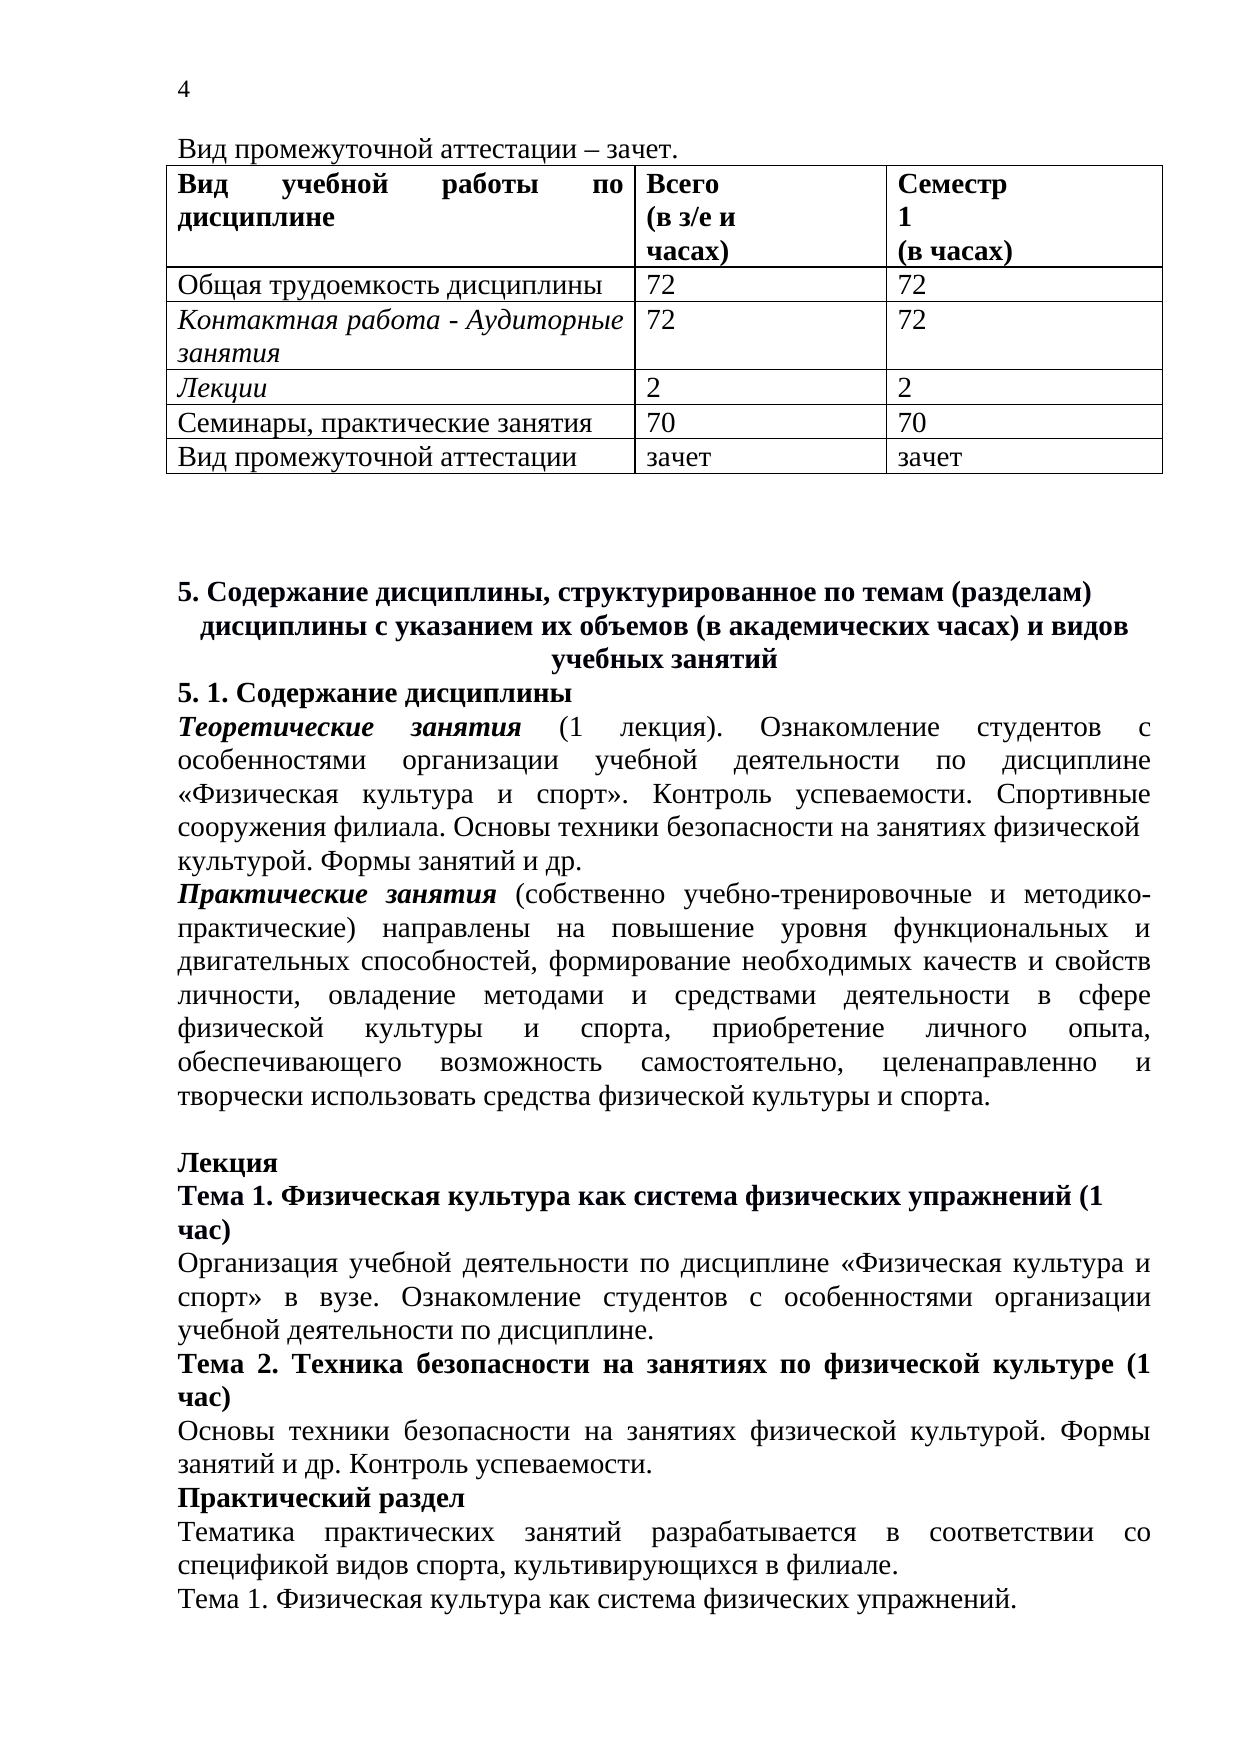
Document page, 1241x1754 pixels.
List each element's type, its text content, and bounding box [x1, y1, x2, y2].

text час) [177, 1212, 1152, 1245]
text Вид промежуточной аттестации – зачет. [177, 131, 1152, 165]
text Лекция [177, 1145, 1152, 1178]
text Тематика практических занятий разрабатывается в соответствии со спецификой видов спорта, культивирующихся в филиале. [177, 1514, 1152, 1581]
table_cell Общая трудоемкость дисциплины [167, 268, 634, 301]
text Тема 1. Физическая культура как система физических упражнений (1 [177, 1178, 1152, 1212]
text Организация учебной деятельности по дисциплине «Физическая культура и спорт» в вузе. Ознакомление студентов с особенностями организации учебной деятельности по дисциплине. [177, 1245, 1152, 1346]
table_header Всего (в з/е и часах) [636, 166, 886, 266]
text учебных занятий [177, 642, 1152, 675]
text 5. 1. Содержание дисциплины [177, 675, 1152, 709]
table_cell 72 [887, 268, 1162, 301]
text Практический раздел [177, 1480, 1152, 1514]
table_cell зачет [887, 439, 1162, 473]
table_cell 2 [636, 370, 886, 404]
text Тема 2. Техника безопасности на занятиях по физической культуре (1 час) [177, 1346, 1152, 1413]
table_cell Контактная работа - Аудиторные занятия [167, 302, 634, 369]
text Тема 1. Физическая культура как система физических упражнений. [177, 1581, 1152, 1614]
table_cell 72 [887, 302, 1162, 369]
table_cell Семинары, практические занятия [167, 405, 634, 438]
table_cell 72 [636, 268, 886, 301]
table_cell Лекции [167, 370, 634, 404]
table_cell 70 [887, 405, 1162, 438]
table_header Семестр 1 (в часах) [887, 166, 1162, 266]
text 5. Содержание дисциплины, структурированное по темам (разделам) [177, 574, 1152, 608]
text дисциплины с указанием их объемов (в академических часах) и видов [177, 608, 1152, 642]
table_header Вид учебной работы по дисциплине [167, 166, 634, 266]
text Практические занятия (собственно учебно-тренировочные и методико-практические) направлены на повышение уровня функциональных и двигательных способностей, формирование необходимых качеств и свойств личности, овладение методами и средствами деятельности в сфере физической культуры и спорта, приобретение личного опыта, обеспечивающего возможность самостоятельно, целенаправленно и творчески использовать средства физической культуры и спорта. [177, 876, 1152, 1111]
text культурой. Формы занятий и др. [177, 843, 1152, 876]
table_cell 70 [636, 405, 886, 438]
table_cell Вид промежуточной аттестации [167, 439, 634, 473]
text Теоретические занятия (1 лекция). Ознакомление студентов с особенностями организации учебной деятельности по дисциплине «Физическая культура и спорт». Контроль успеваемости. Спортивные сооружения филиала. Основы техники безопасности на занятиях физической [177, 709, 1152, 843]
table_cell 72 [636, 302, 886, 369]
table_cell зачет [636, 439, 886, 473]
text Основы техники безопасности на занятиях физической культурой. Формы занятий и др. Контроль успеваемости. [177, 1413, 1152, 1480]
table_cell 2 [887, 370, 1162, 404]
